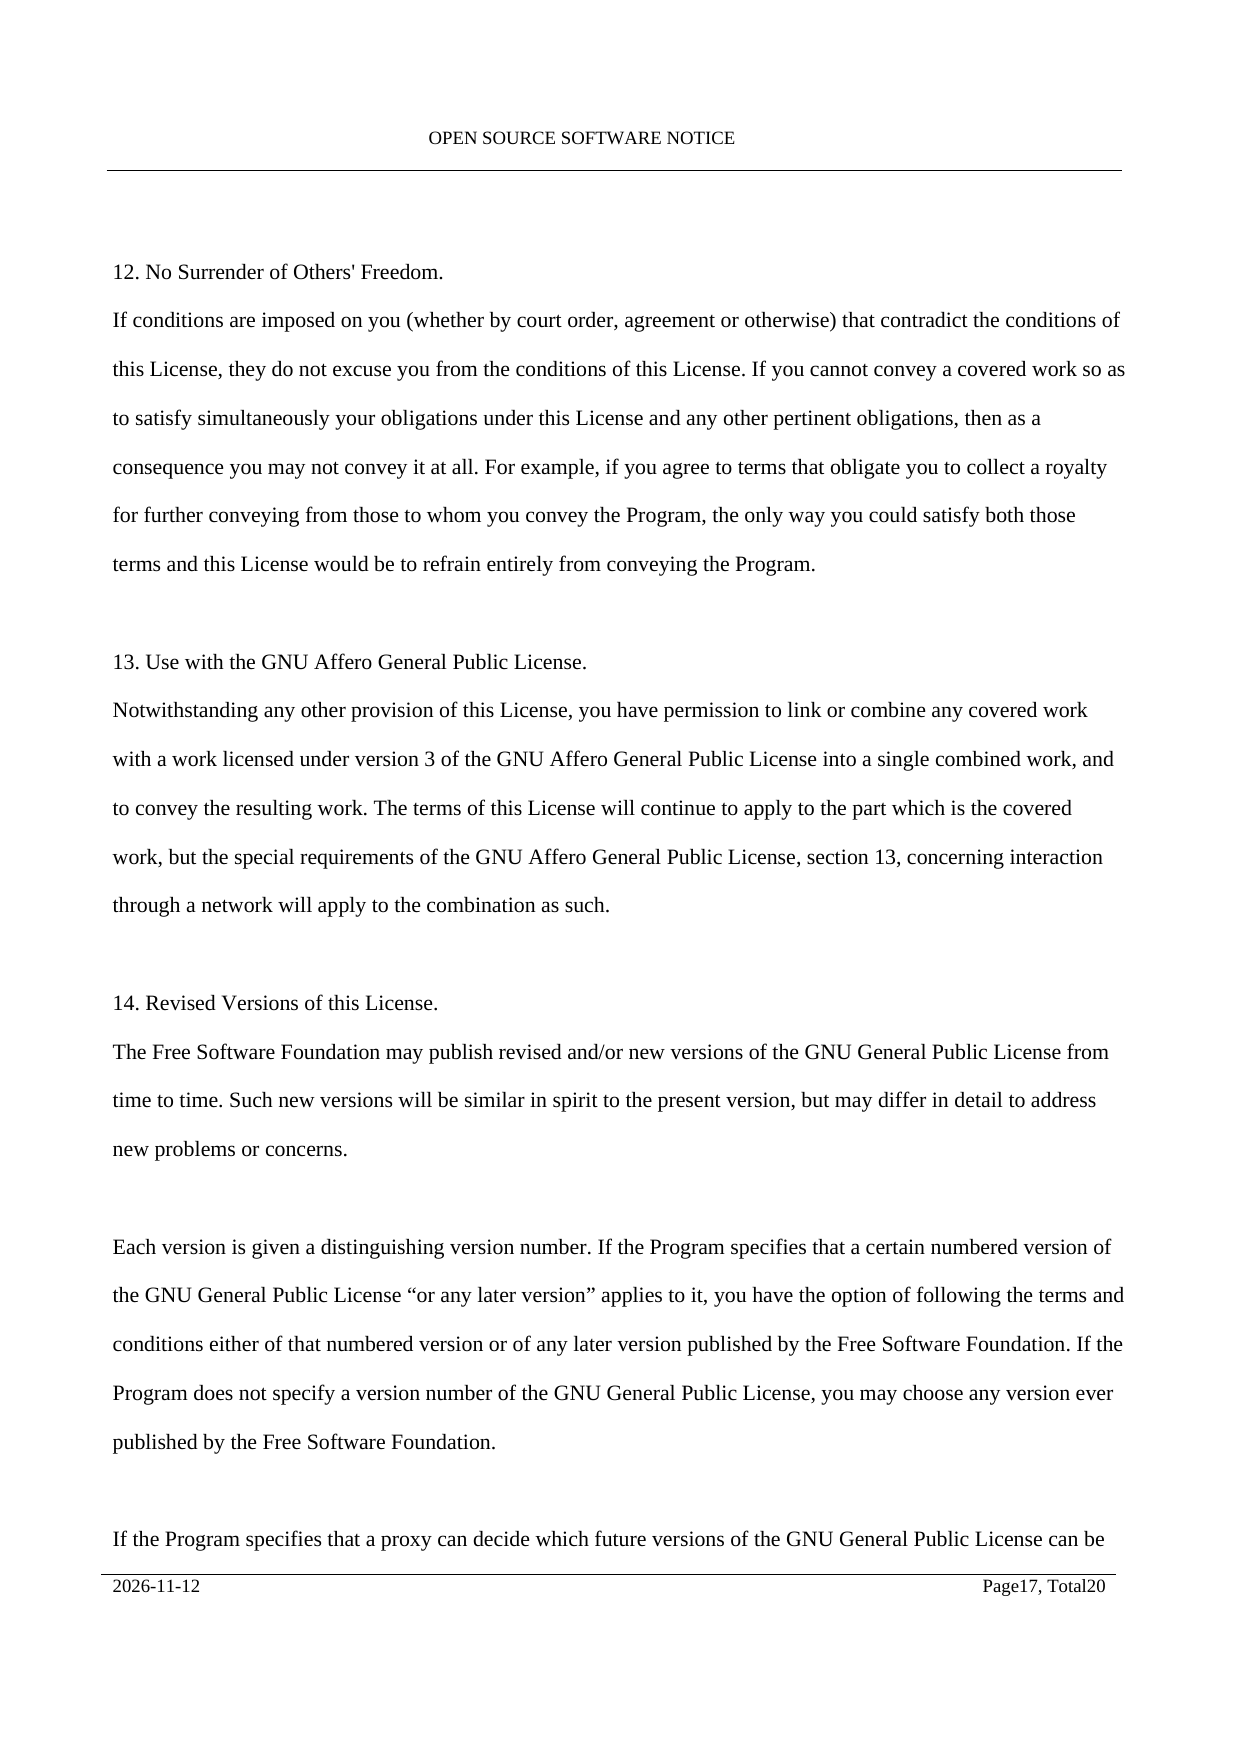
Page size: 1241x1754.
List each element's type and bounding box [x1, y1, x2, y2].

text [112, 206, 1128, 1555]
